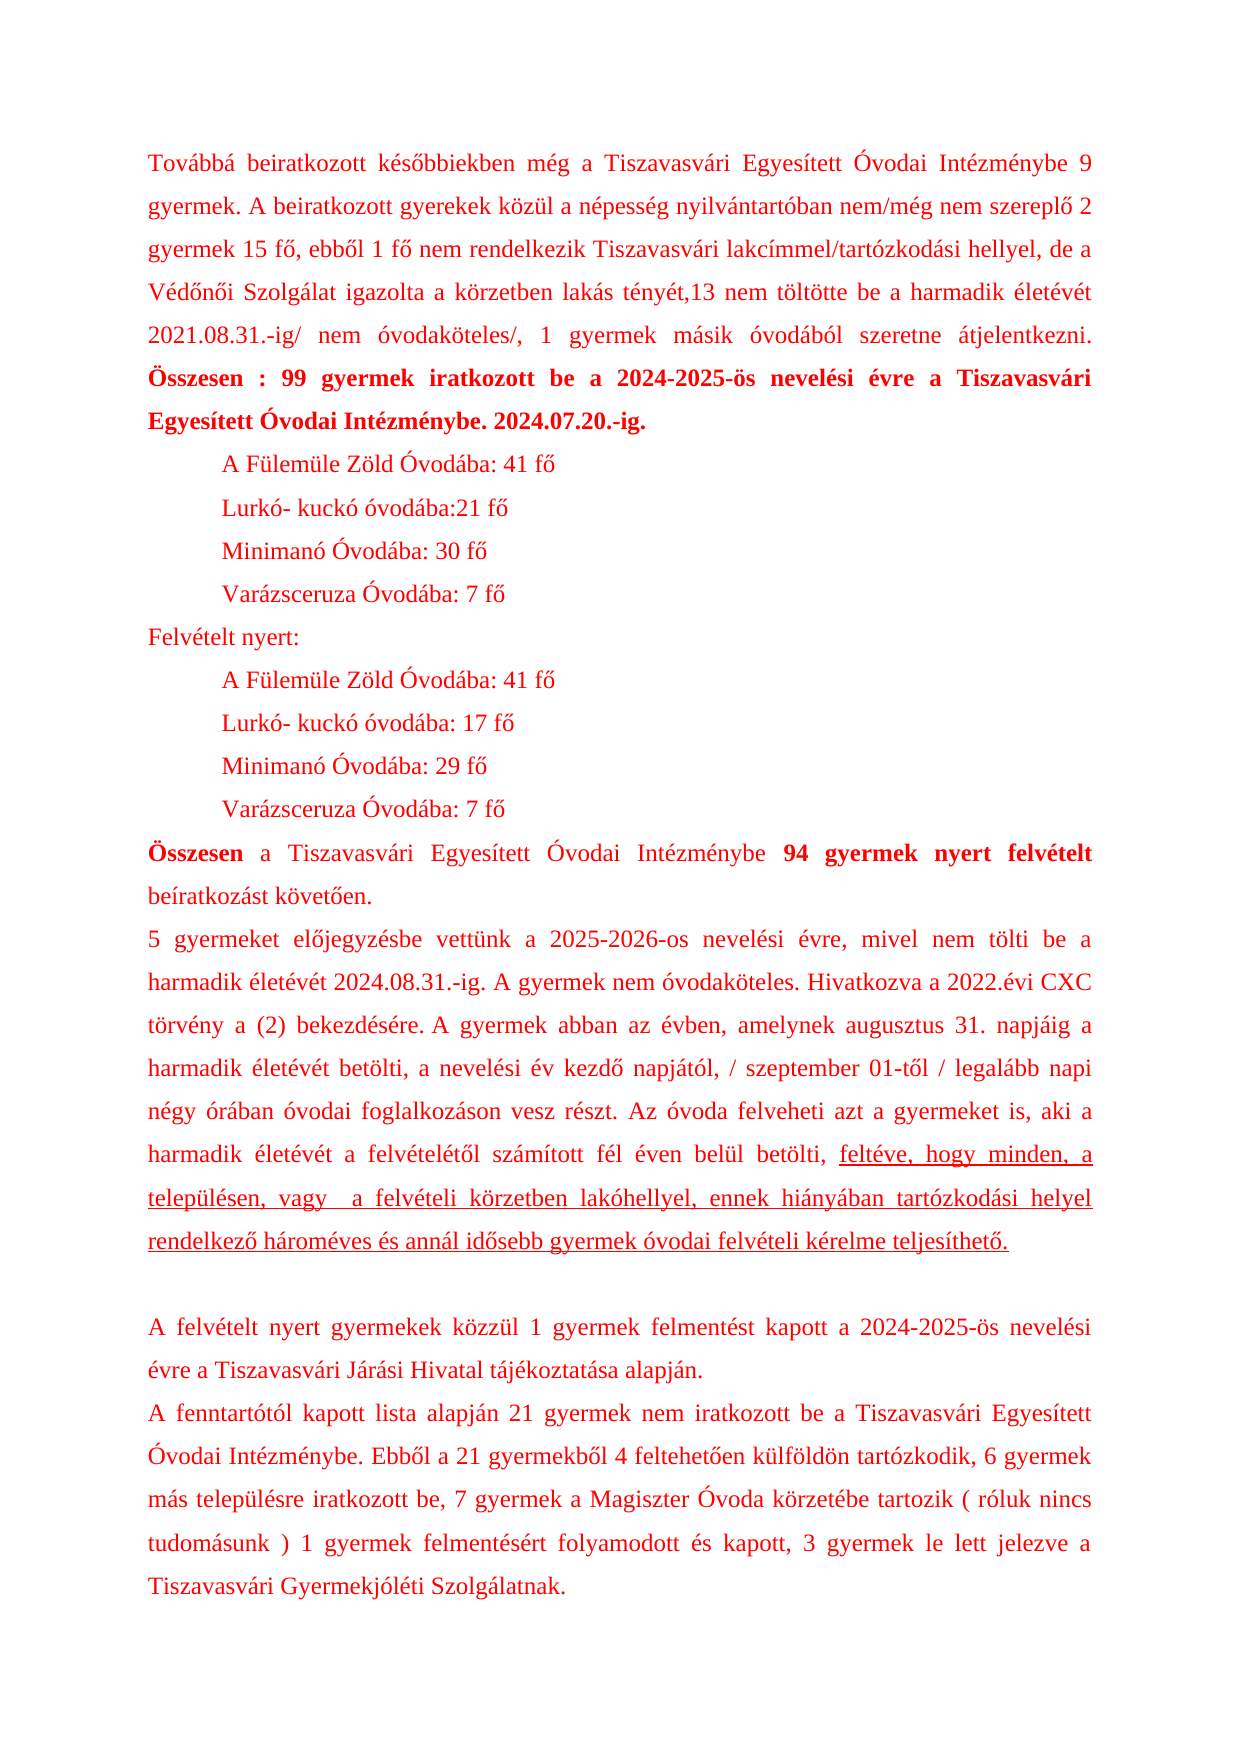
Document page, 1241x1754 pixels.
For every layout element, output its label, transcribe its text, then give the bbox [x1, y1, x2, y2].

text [148, 1484, 1093, 1599]
text Felvételt nyert: [148, 708, 1093, 737]
text Lurkó- kuckó óvodába:21 fő [148, 579, 1093, 608]
text Varázsceruza Óvodába: 7 fő [148, 665, 1093, 694]
text A felvételt nyert gyermekek közzül 1 gyermek felmentést kapott a 2024-2025-ös nevelési évre a Tiszavasvári Járási Hivatal tájékoztatása alapján. [148, 1398, 1093, 1470]
text 5 gyermeket előjegyzésbe vettünk a 2025-2026-os nevelési évre, mivel nem tölti be a harmadik életévét 2024.08.31.-ig. A gyermek nem óvodaköteles. Hivatkozva a 2022.évi CXC törvény a (2) bekezdésére. A gyermek abban az évben, amelynek augusztus 31. napjáig a harmadik életévét betölti, a nevelési év kezdő napjától, / szeptember 01-től / legalább napi négy órában óvodai foglalkozáson vesz részt. Az óvoda felveheti azt a gyermeket is, aki a harmadik életévét a felvételétől számított fél éven belül betölti, feltéve, hogy minden, a településen, vagy a felvételi körzetben lakóhellyel, ennek hiányában tartózkodási helyel rendelkező hároméves és annál idősebb gyermek óvodai felvételi kérelme teljesíthető. [148, 1295, 1093, 1341]
text Minimanó Óvodába: 30 fő [148, 622, 1093, 651]
text Ebből a 157 gyermekből a Tiszavasvári Egyesített Óvodai Intézménybe 90 gyermek iratkozott be személyesen a kijelölt időpontban, 2024.04.29.-2024.04.30.-ig. [148, 148, 1093, 219]
text Varázsceruza Óvodába: 7 fő [148, 881, 1093, 909]
text Összesen a Tiszavasvári Egyesített Óvodai Intézménybe 94 gyermek nyert felvételt beíratkozást követően. [148, 924, 1093, 996]
text A Fülemüle Zöld Óvodába: 41 fő [148, 536, 1093, 564]
text A Fülemüle Zöld Óvodába: 41 fő [148, 751, 1093, 780]
text Minimanó Óvodába: 29 fő [148, 838, 1093, 866]
text Továbbá beiratkozott későbbiekben még a Tiszavasvári Egyesített Óvodai Intézménybe 9 gyermek. A beiratkozott gyerekek közül a népesség nyilvántartóban nem/még nem szereplő 2 gyermek 15 fő, ebből 1 fő nem rendelkezik Tiszavasvári lakcímmel/tartózkodási hellyel, de a Védőnői Szolgálat igazolta a körzetben lakás tényét,13 nem töltötte be a harmadik életévét 2021.08.31.-ig/ nem óvodaköteles/, 1 gyermek másik óvodából szeretne átjelentkezni. Összesen : 99 gyermek iratkozott be a 2024-2025-ös nevelési évre a Tiszavasvári Egyesített Óvodai Intézménybe. 2024.07.20.-ig. [148, 234, 1093, 521]
text 5 gyermeket előjegyzésbe vettünk a 2025-2026-os nevelési évre, mivel nem tölti be a harmadik életévét 2024.08.31.-ig. A gyermek nem óvodaköteles. Hivatkozva a 2022.évi CXC törvény a (2) bekezdésére. A gyermek abban az évben, amelynek augusztus 31. napjáig a harmadik életévét betölti, a nevelési év kezdő napjától, / szeptember 01-től / legalább napi négy órában óvodai foglalkozáson vesz részt. Az óvoda felveheti azt a gyermeket is, aki a harmadik életévét a felvételétől számított fél éven belül betölti, feltéve, hogy minden, a településen, vagy a felvételi körzetben lakóhellyel, ennek hiányában tartózkodási helyel rendelkező hároméves és annál idősebb gyermek óvodai felvételi kérelme teljesíthető. [148, 1010, 1093, 1294]
text Lurkó- kuckó óvodába: 17 fő [148, 794, 1093, 823]
